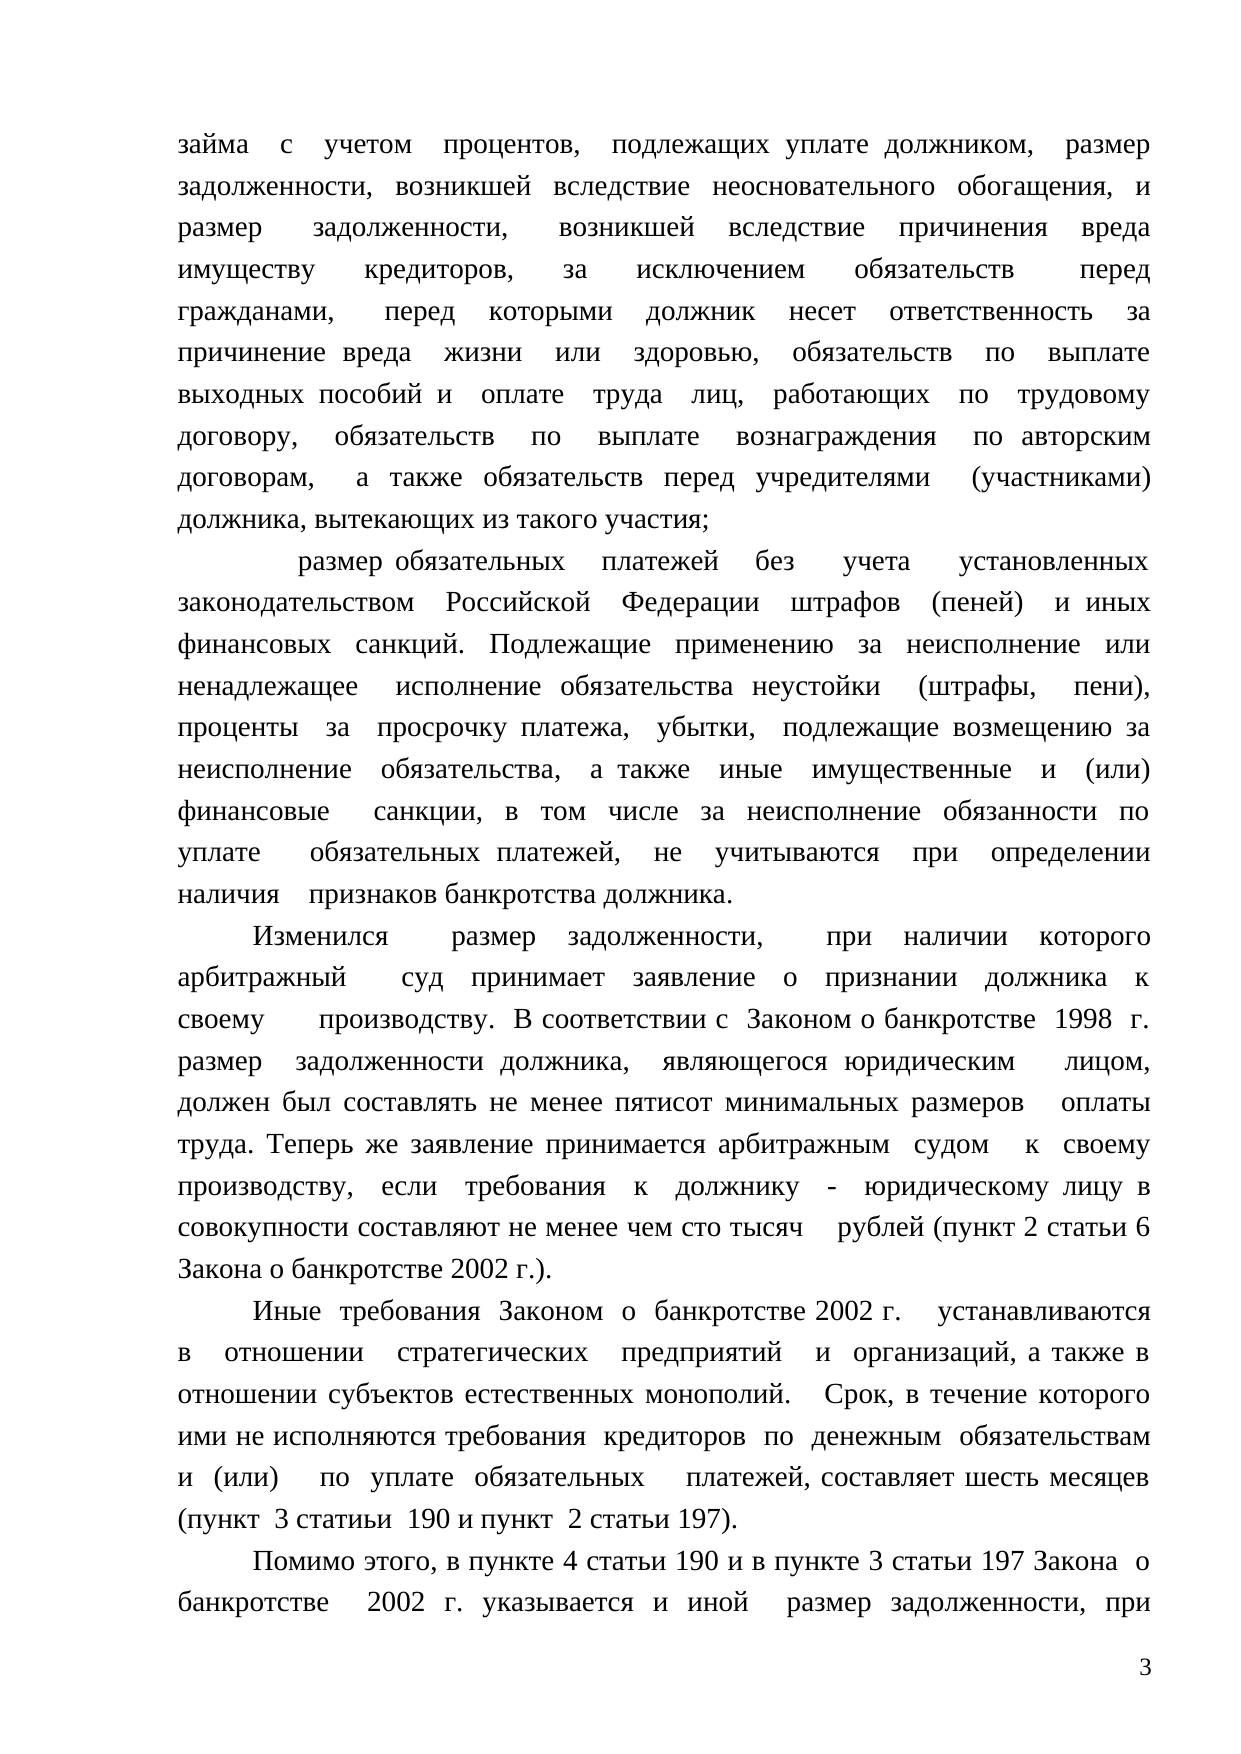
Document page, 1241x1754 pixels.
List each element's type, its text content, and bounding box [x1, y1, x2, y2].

text размер обязательных платежей без учета установленных законодательством Российской Федерации штрафов (пеней) и иных финансовых санкций. Подлежащие применению за неисполнение или ненадлежащее исполнение обязательства неустойки (штрафы, пени), проценты за просрочку платежа, убытки, подлежащие возмещению за неисполнение обязательства, а также иные имущественные и (или) финансовые санкции, в том числе за неисполнение обязанности по уплате обязательных платежей, не учитываются при определении наличия признаков банкротства должника. [177, 535, 1152, 910]
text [177, 1535, 1152, 1618]
text Иные требования Законом о банкротстве 2002 г. устанавливаются в отношении стратегических предприятий и организаций, а также в отношении субъектов естественных монополий. Срок, в течение которого ими не исполняются требования кредиторов по денежным обязательствам и (или) по уплате обязательных платежей, составляет шесть месяцев (пункт 3 статиьи 190 и пункт 2 статьи 197). [177, 1285, 1152, 1535]
text Изменился размер задолженности, при наличии которого арбитражный суд принимает заявление о признании должника к своему производству. В соответствии с Законом о банкротстве 1998 г. размер задолженности должника, являющегося юридическим лицом, должен был составлять не менее пятисот минимальных размеров оплаты труда. Теперь же заявление принимается арбитражным судом к своему производству, если требования к должнику - юридическому лицу в совокупности составляют не менее чем сто тысяч рублей (пункт 2 статьи 6 Закона о банкротстве 2002 г.). [177, 910, 1152, 1285]
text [177, 118, 1152, 535]
